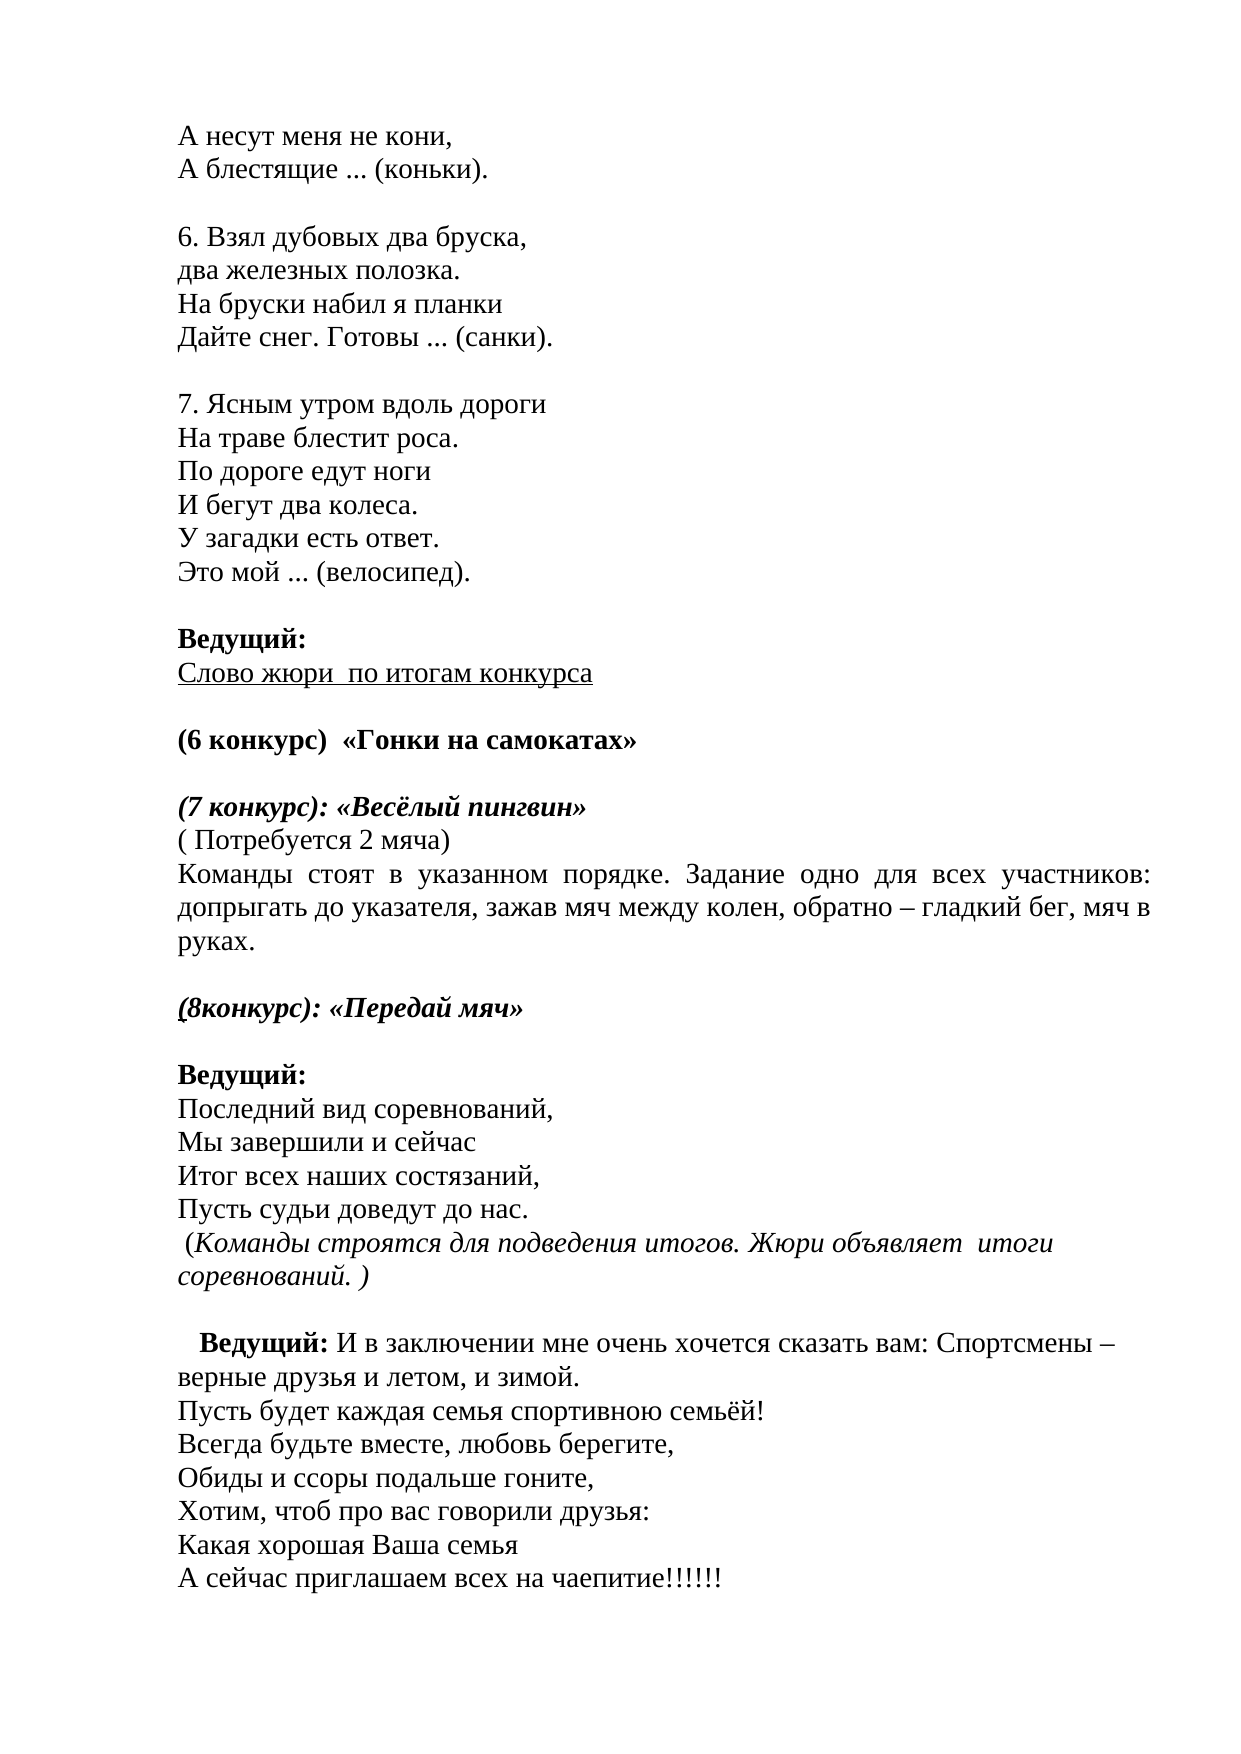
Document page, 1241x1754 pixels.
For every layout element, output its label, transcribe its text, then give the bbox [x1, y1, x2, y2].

text А сейчас приглашаем всех на чаепитие!!!!!! [177, 1560, 1152, 1594]
text Команды стоят в указанном порядке. Задание одно для всех участников: допрыгать до указателя, зажав мяч между колен, обратно – гладкий бег, мяч в руках. [177, 856, 1152, 957]
text Всегда будьте вместе, любовь берегите, [177, 1426, 1152, 1460]
text (7 конкурс): «Весёлый пингвин» [177, 789, 1152, 822]
text (6 конкурс) «Гонки на самокатах» [177, 722, 1152, 755]
text (Команды строятся для подведения итогов. Жюри объявляет итоги соревнований. ) [177, 1225, 1152, 1292]
text (8конкурс): «Передай мяч» [177, 990, 1152, 1024]
text Какая хорошая Ваша семья [177, 1527, 1152, 1560]
text Ведущий: [177, 1057, 1152, 1091]
text 6. Взял дубовых два бруска, два железных полозка. На бруски набил я планки Дайте снег. Готовы ... (санки). [177, 185, 1152, 353]
text Ведущий: И в заключении мне очень хочется сказать вам: Спортсмены – верные друзья и летом, и зимой. Пусть будет каждая семья спортивною семьёй! [177, 1326, 1152, 1426]
text Слово жюри по итогам конкурса [177, 655, 1152, 688]
text Обиды и ссоры подальше гоните, [177, 1460, 1152, 1493]
text Ведущий: [177, 621, 1152, 655]
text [177, 118, 1152, 185]
text ( Потребуется 2 мяча) [177, 822, 1152, 856]
text 7. Ясным утром вдоль дороги На траве блестит роса. По дороге едут ноги И бегут два колеса. У загадки есть ответ. Это мой ... (велосипед). [177, 353, 1152, 588]
text Последний вид соревнований, Мы завершили и сейчас Итог всех наших состязаний, Пусть судьи доведут до нас. [177, 1091, 1152, 1225]
text Хотим, чтоб про вас говорили друзья: [177, 1493, 1152, 1527]
